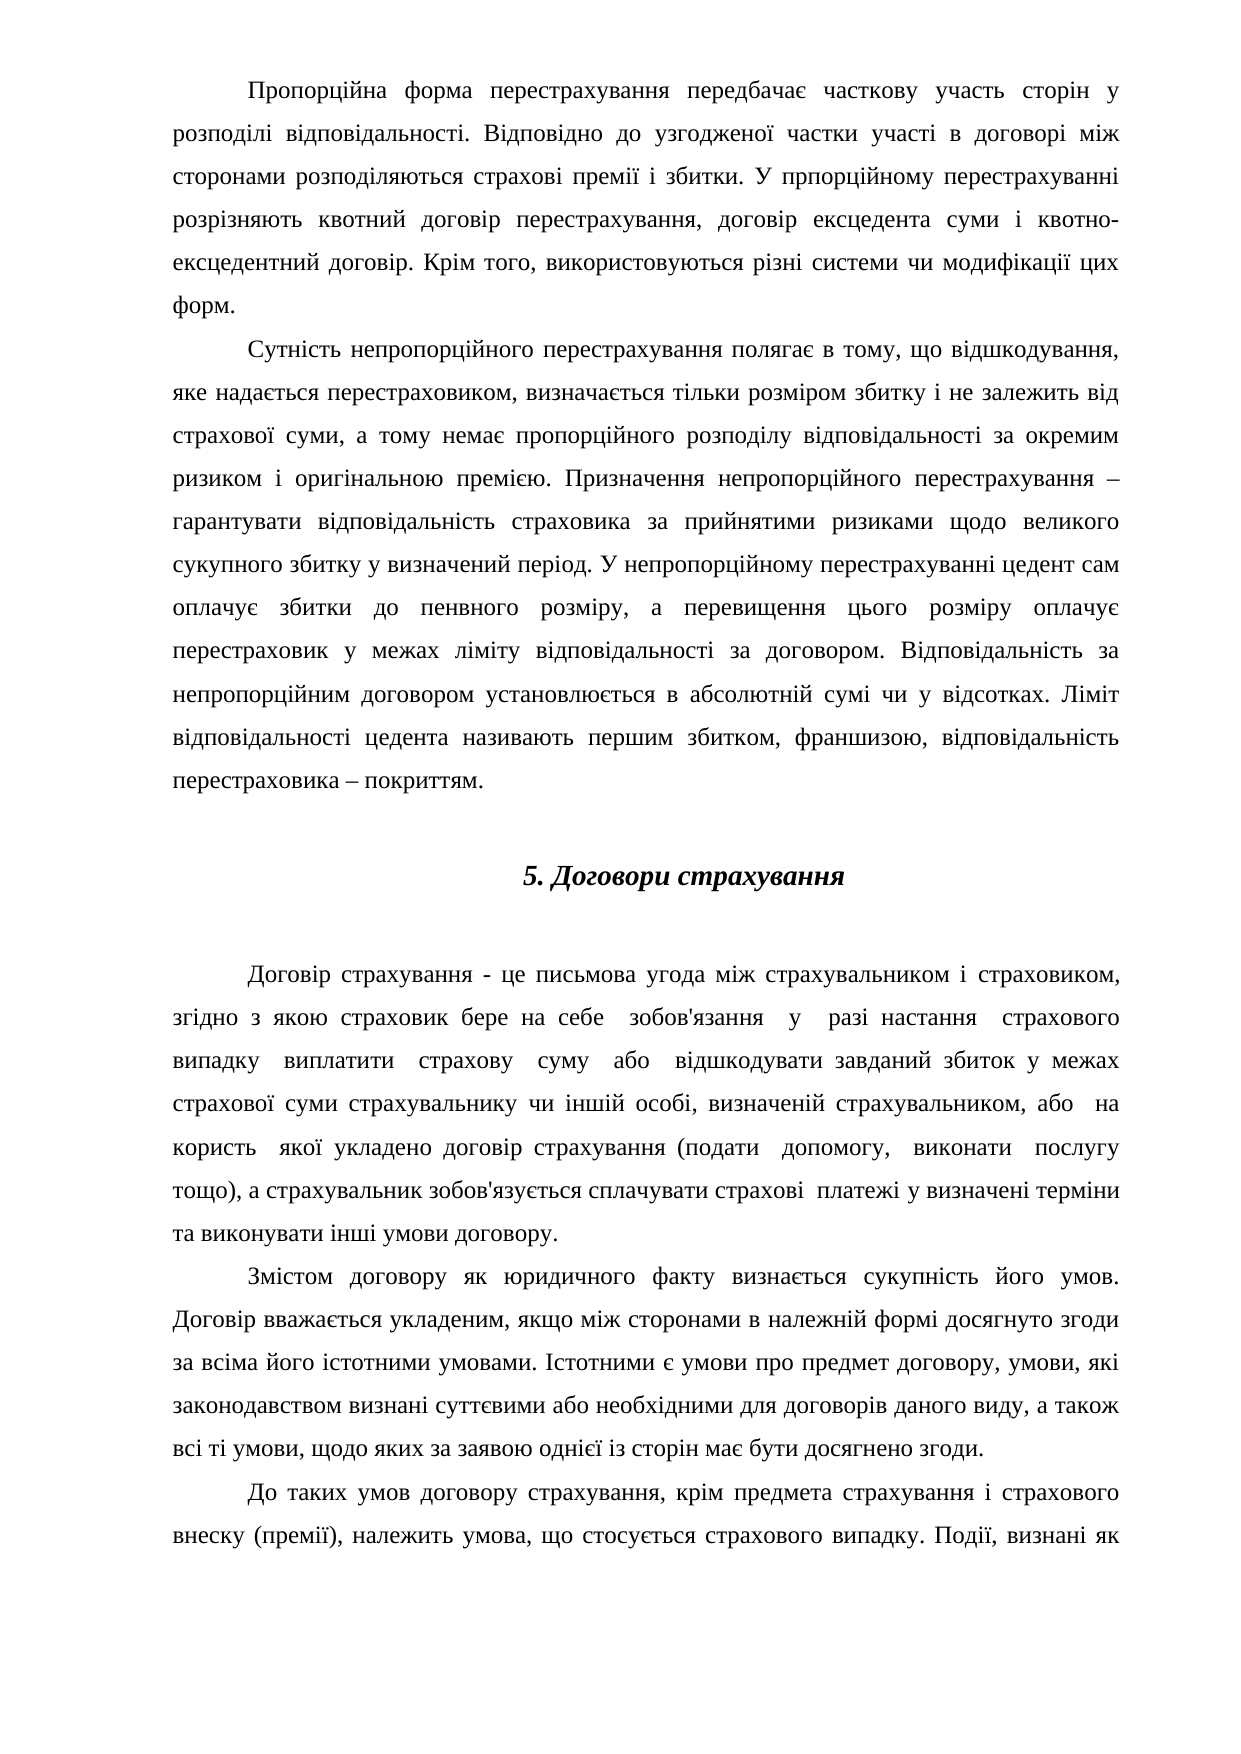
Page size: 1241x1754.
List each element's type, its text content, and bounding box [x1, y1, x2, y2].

text 5. Договори страхування [172, 858, 1120, 892]
text Пропорційна форма перестрахування передбачає часткову участь сторін у розподілі відповідальності. Відповідно до узгодженої частки участі в договорі між сторонами розподіляються страхові премії і збитки. У прпорційному перестрахуванні розрізняють квотний договір перестрахування, договір ексцедента суми і квотно-ексцедентний договір. Крім того, використовуються різні системи чи модифікації цих форм. [172, 75, 1120, 319]
text Сутність непропорційного перестрахування полягає в тому, що відшкодування, яке надається перестраховиком, визначається тільки розміром збитку і не залежить від страхової суми, а тому немає пропорційного розподілу відповідальності за окремим ризиком і оригінальною премією. Призначення непропорційного перестрахування – гарантувати відповідальність страховика за прийнятими ризиками щодо великого сукупного збитку у визначений період. У непропорційному перестрахуванні цедент сам оплачує збитки до пенвного розміру, а перевищення цього розміру оплачує перестраховик у межах ліміту відповідальності за договором. Відповідальність за непропорційним договором установлюється в абсолютній сумі чи у відсотках. Ліміт відповідальності цедента називають першим збитком, франшизою, відповідальність перестраховика – покриттям. [172, 334, 1120, 794]
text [172, 1477, 1120, 1548]
text Договір страхування - це письмова угода між страхувальником і страховиком, згідно з якою страховик бере на себе зобов'язання у разі настання страхового випадку виплатити страхову суму або відшкодувати завданий збиток у межах страхової суми страхувальнику чи іншій особі, визначеній страхувальником, або на користь якої укладено договір страхування (подати допомогу, виконати послугу тощо), а страхувальник зобов'язується сплачувати страхові платежі у визначені терміни та виконувати інші умови договору. [172, 959, 1120, 1247]
text Змістом договору як юридичного факту визнається сукупність його умов. Договір вважається укладеним, якщо між сторонами в належній формі досягнуто згоди за всіма його істотними умовами. Істотними є умови про предмет договору, умови, які законодавством визнані суттєвими або необхідними для договорів даного виду, а також всі ті умови, щодо яких за заявою однієї із сторін має бути досягнено згоди. [172, 1261, 1120, 1462]
